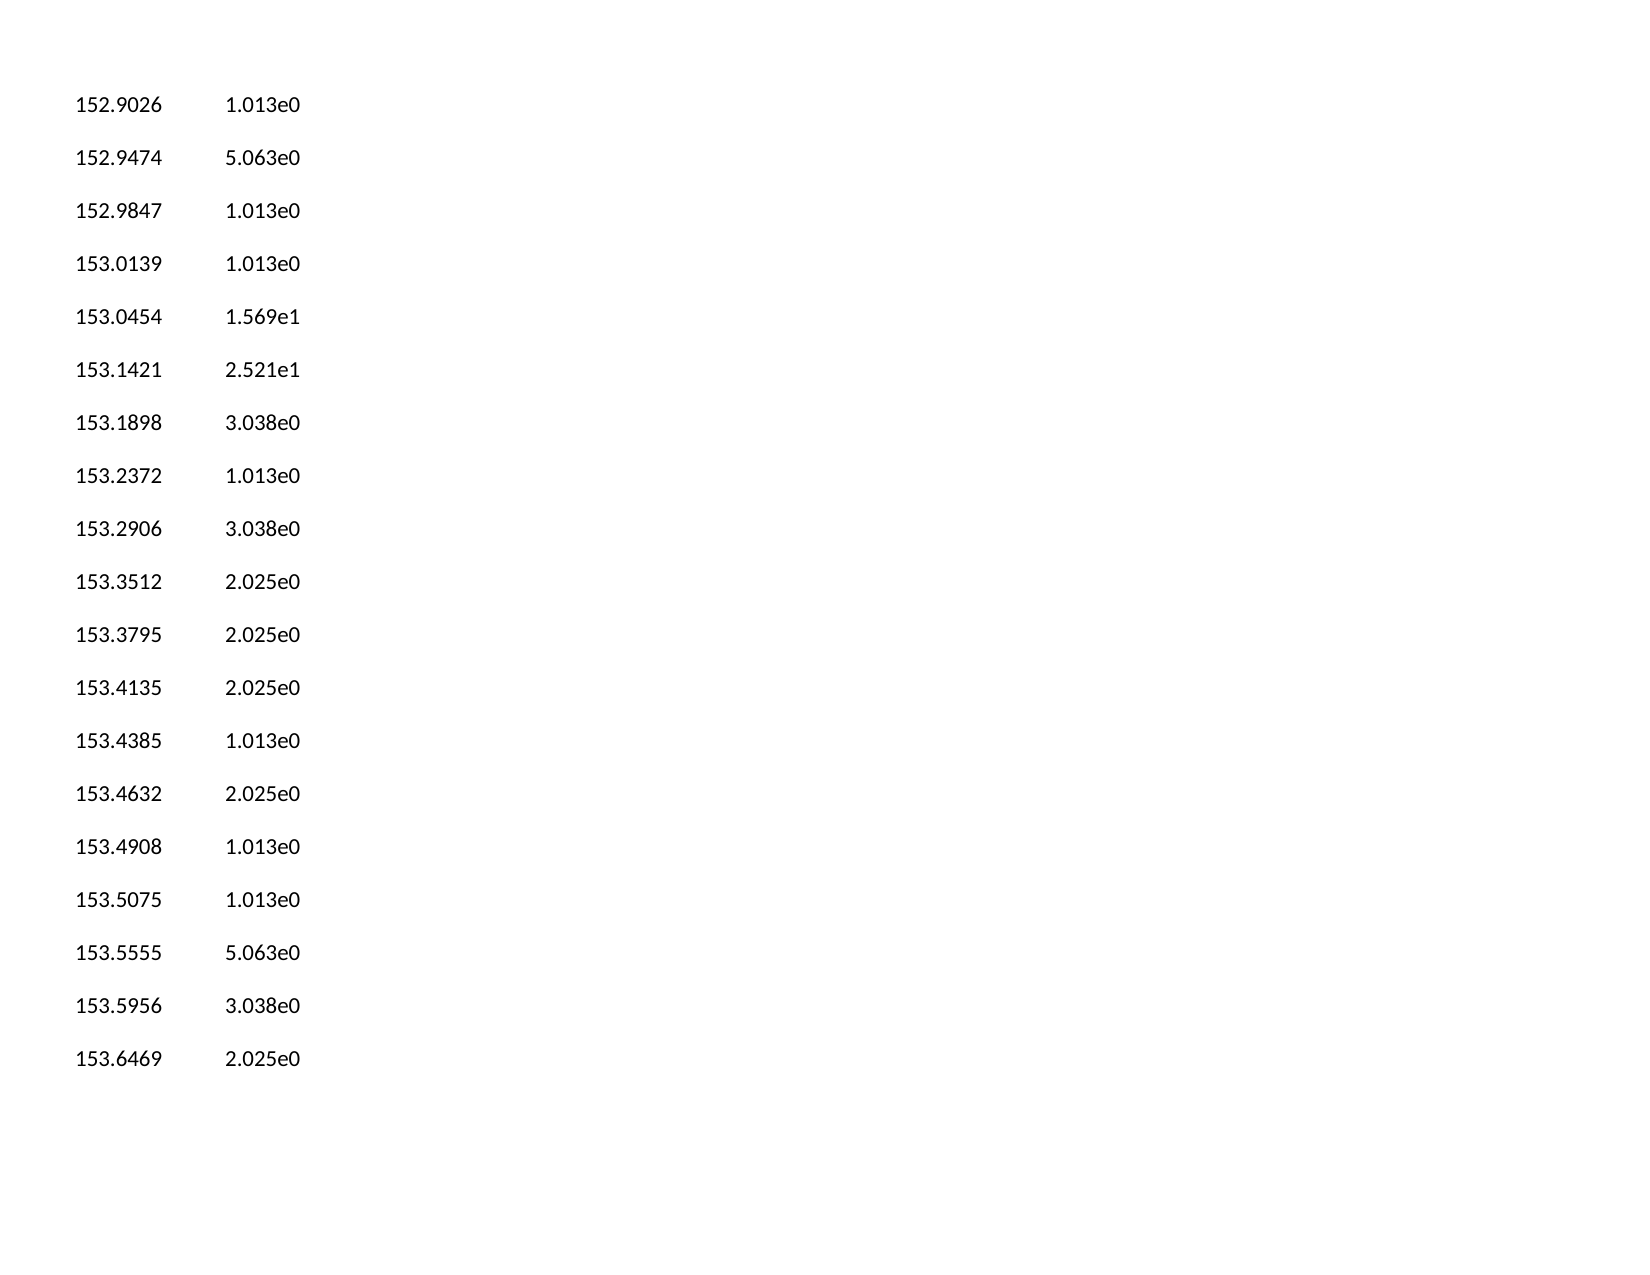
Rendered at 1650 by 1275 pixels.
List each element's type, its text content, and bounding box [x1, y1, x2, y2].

text 153.2906 3.038e0 [75, 514, 1563, 542]
text 152.9026 1.013e0 [75, 90, 1563, 118]
text 153.2372 1.013e0 [75, 461, 1563, 489]
text 153.1421 2.521e1 [75, 355, 1563, 383]
text 153.5956 3.038e0 [75, 991, 1563, 1019]
text 153.3512 2.025e0 [75, 567, 1563, 595]
text 153.4632 2.025e0 [75, 779, 1563, 807]
text 153.4385 1.013e0 [75, 726, 1563, 754]
text 153.6469 2.025e0 [75, 1044, 1563, 1072]
text 153.4135 2.025e0 [75, 673, 1563, 701]
text 152.9847 1.013e0 [75, 196, 1563, 224]
text 153.5555 5.063e0 [75, 938, 1563, 966]
text 152.9474 5.063e0 [75, 143, 1563, 171]
text 153.5075 1.013e0 [75, 885, 1563, 913]
text 153.1898 3.038e0 [75, 408, 1563, 436]
text 153.0454 1.569e1 [75, 302, 1563, 330]
text 153.0139 1.013e0 [75, 249, 1563, 277]
text 153.4908 1.013e0 [75, 832, 1563, 860]
text 153.3795 2.025e0 [75, 620, 1563, 648]
